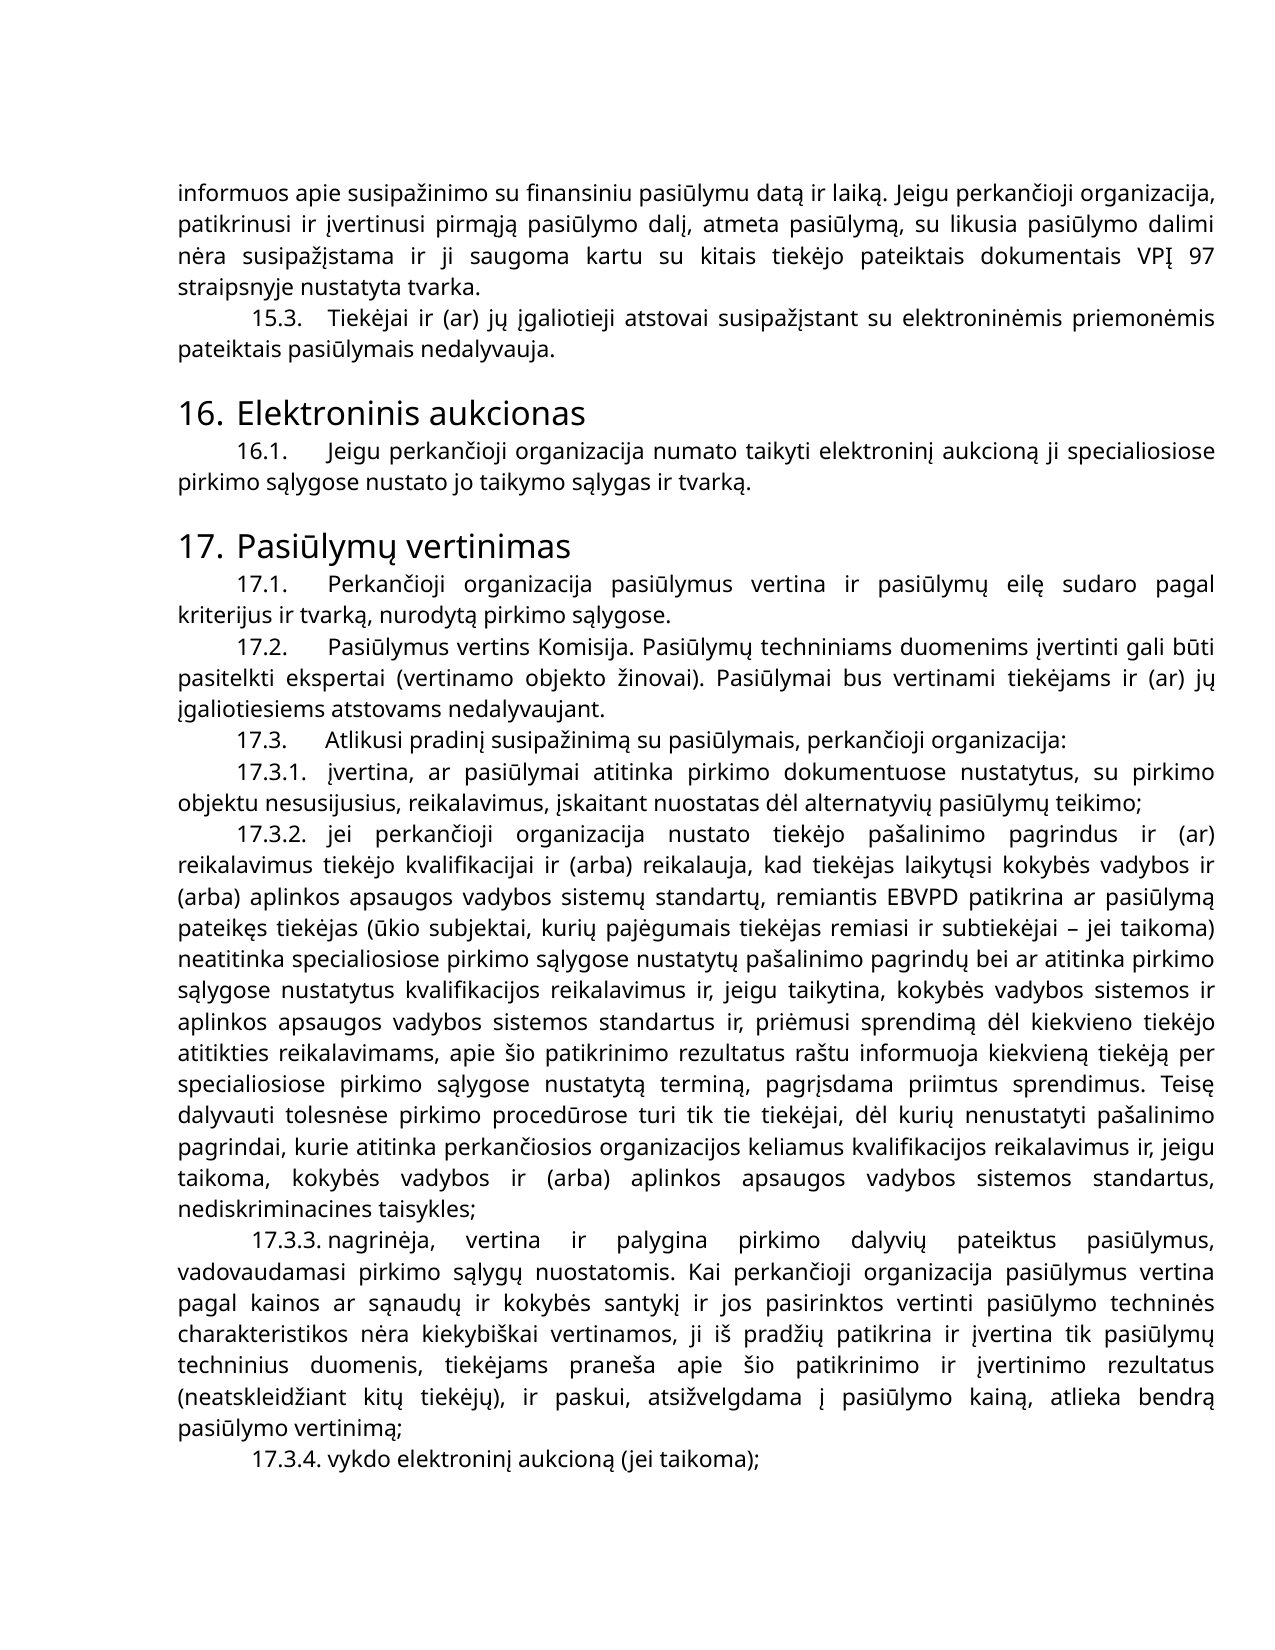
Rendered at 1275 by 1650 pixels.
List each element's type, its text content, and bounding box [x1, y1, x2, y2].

list Pasiūlymus vertins Komisija. Pasiūlymų techniniams duomenims įvertinti gali būti pasitelkti ekspertai (vertinamo objekto žinovai). Pasiūlymai bus vertinami tiekėjams ir (ar) jų įgaliotiesiems atstovams nedalyvaujant. [177, 631, 1216, 724]
list Jeigu perkančioji organizacija numato taikyti elektroninį aukcioną ji specialiosiose pirkimo sąlygose nustato jo taikymo sąlygas ir tvarką. [177, 435, 1216, 498]
list nagrinėja, vertina ir palygina pirkimo dalyvių pateiktus pasiūlymus, vadovaudamasi pirkimo sąlygų nuostatomis. Kai perkančioji organizacija pasiūlymus vertina pagal kainos ar sąnaudų ir kokybės santykį ir jos pasirinktos vertinti pasiūlymo techninės charakteristikos nėra kiekybiškai vertinamos, ji iš pradžių patikrina ir įvertina tik pasiūlymų techninius duomenis, tiekėjams praneša apie šio patikrinimo ir įvertinimo rezultatus (neatskleidžiant kitų tiekėjų), ir paskui, atsižvelgdama į pasiūlymo kainą, atlieka bendrą pasiūlymo vertinimą; [177, 1224, 1216, 1443]
list įvertina, ar pasiūlymai atitinka pirkimo dokumentuose nustatytus, su pirkimo objektu nesusijusius, reikalavimus, įskaitant nuostatas dėl alternatyvių pasiūlymų teikimo; [177, 756, 1216, 818]
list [177, 177, 1216, 302]
list vykdo elektroninį aukcioną (jei taikoma); [251, 1443, 1216, 1474]
subtitle Pasiūlymų vertinimas [177, 523, 1216, 568]
list Atlikusi pradinį susipažinimą su pasiūlymais, perkančioji organizacija: [222, 724, 1216, 756]
subtitle Elektroninis aukcionas [177, 390, 1216, 435]
list Perkančioji organizacija pasiūlymus vertina ir pasiūlymų eilę sudaro pagal kriterijus ir tvarką, nurodytą pirkimo sąlygose. [177, 568, 1216, 631]
list Tiekėjai ir (ar) jų įgaliotieji atstovai susipažįstant su elektroninėmis priemonėmis pateiktais pasiūlymais nedalyvauja. [177, 302, 1216, 365]
list jei perkančioji organizacija nustato tiekėjo pašalinimo pagrindus ir (ar) reikalavimus tiekėjo kvalifikacijai ir (arba) reikalauja, kad tiekėjas laikytųsi kokybės vadybos ir (arba) aplinkos apsaugos vadybos sistemų standartų, remiantis EBVPD patikrina ar pasiūlymą pateikęs tiekėjas (ūkio subjektai, kurių pajėgumais tiekėjas remiasi ir subtiekėjai – jei taikoma) neatitinka specialiosiose pirkimo sąlygose nustatytų pašalinimo pagrindų bei ar atitinka pirkimo sąlygose nustatytus kvalifikacijos reikalavimus ir, jeigu taikytina, kokybės vadybos sistemos ir aplinkos apsaugos vadybos sistemos standartus ir, priėmusi sprendimą dėl kiekvieno tiekėjo atitikties reikalavimams, apie šio patikrinimo rezultatus raštu informuoja kiekvieną tiekėją per specialiosiose pirkimo sąlygose nustatytą terminą, pagrįsdama priimtus sprendimus. Teisę dalyvauti tolesnėse pirkimo procedūrose turi tik tie tiekėjai, dėl kurių nenustatyti pašalinimo pagrindai, kurie atitinka perkančiosios organizacijos keliamus kvalifikacijos reikalavimus ir, jeigu taikoma, kokybės vadybos ir (arba) aplinkos apsaugos vadybos sistemos standartus, nediskriminacines taisykles; [177, 818, 1216, 1224]
